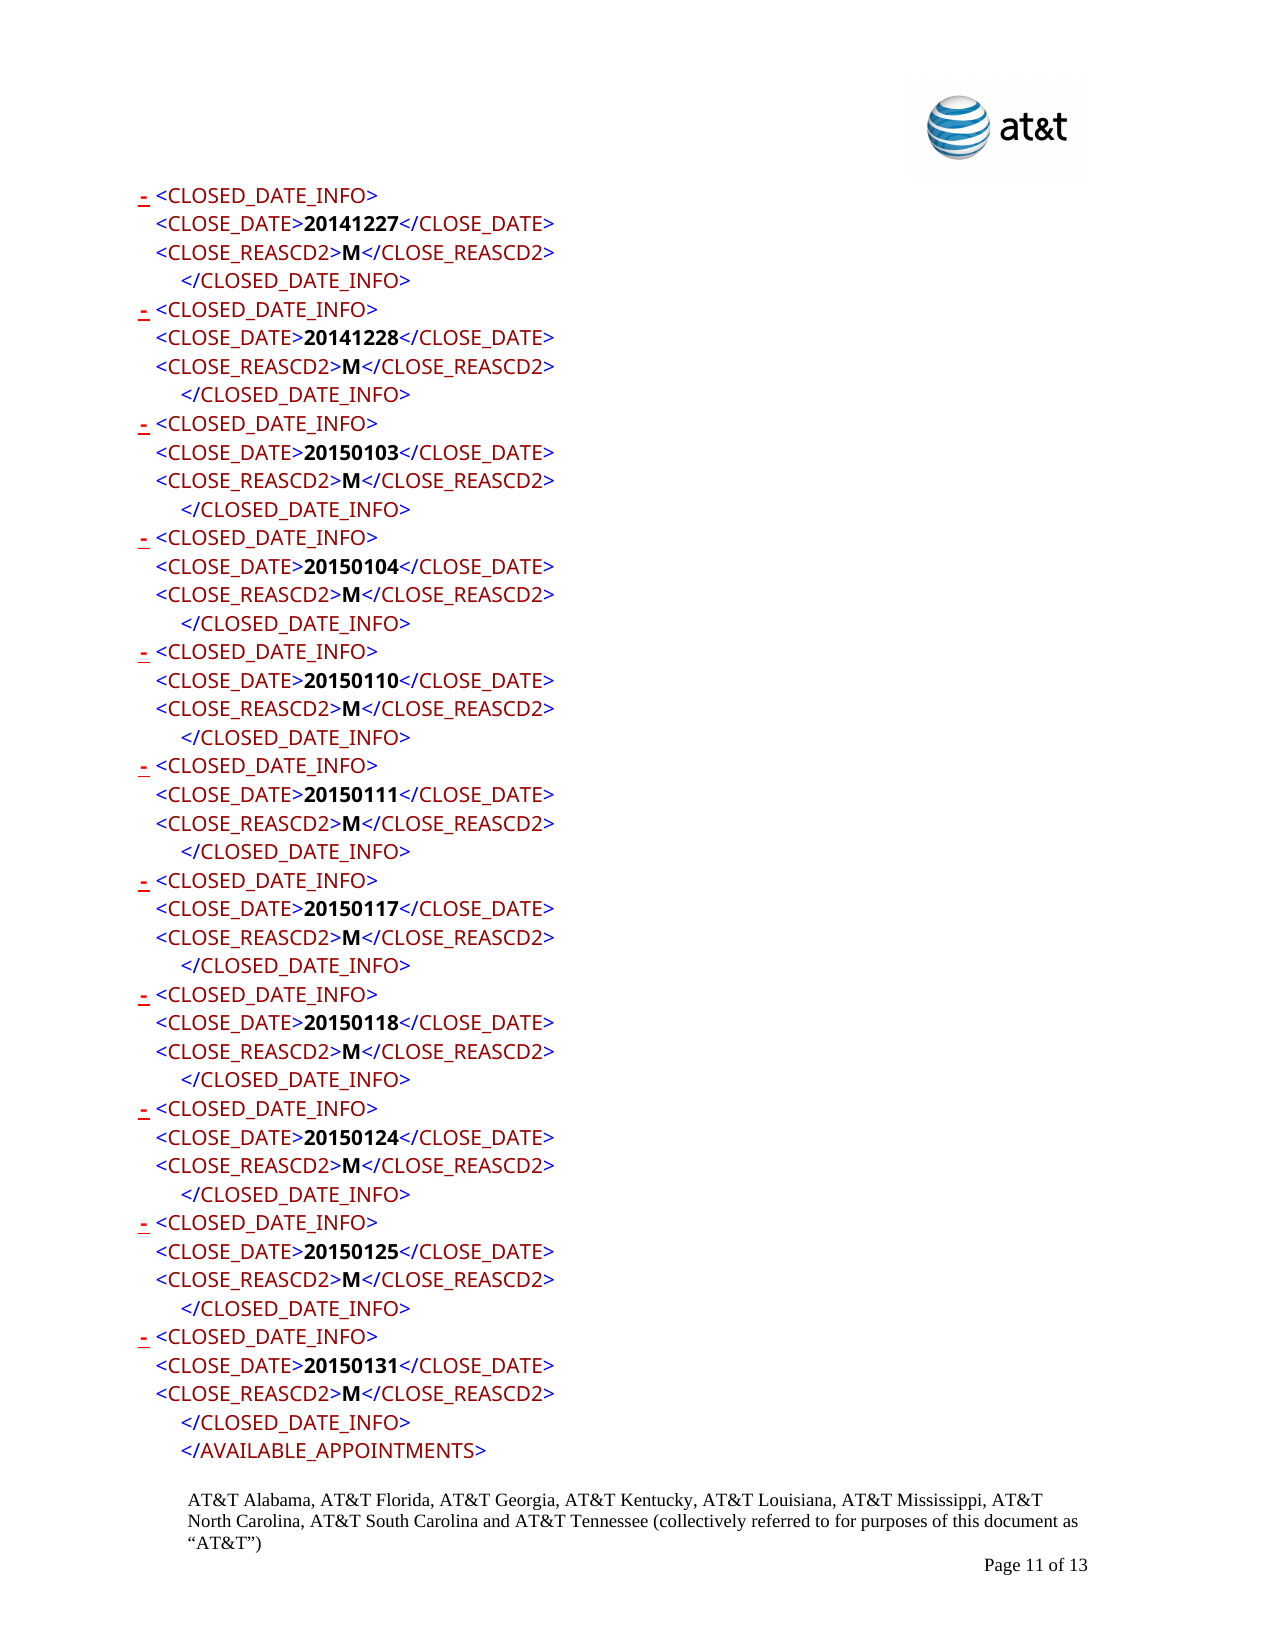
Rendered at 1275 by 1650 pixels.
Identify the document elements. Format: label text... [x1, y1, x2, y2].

text </CLOSED_DATE_INFO> [162, 1180, 1087, 1208]
text <CLOSE_DATE>20150111</CLOSE_DATE> [137, 780, 1087, 809]
text - <CLOSED_DATE_INFO> [137, 866, 1087, 894]
text <CLOSE_DATE>20150104</CLOSE_DATE> [137, 552, 1087, 580]
text - <CLOSED_DATE_INFO> [137, 1208, 1087, 1237]
text <CLOSE_REASCD2>M</CLOSE_REASCD2> [137, 809, 1087, 837]
text <CLOSE_REASCD2>M</CLOSE_REASCD2> [137, 580, 1087, 609]
text <CLOSE_REASCD2>M</CLOSE_REASCD2> [137, 1151, 1087, 1180]
text - <CLOSED_DATE_INFO> [137, 523, 1087, 552]
text <CLOSE_DATE>20141227</CLOSE_DATE> [137, 209, 1087, 238]
text - <CLOSED_DATE_INFO> [137, 181, 1087, 209]
text <CLOSE_REASCD2>M</CLOSE_REASCD2> [137, 238, 1087, 266]
text <CLOSE_DATE>20150118</CLOSE_DATE> [137, 1008, 1087, 1037]
text <CLOSE_DATE>20150117</CLOSE_DATE> [137, 894, 1087, 923]
text <CLOSE_REASCD2>M</CLOSE_REASCD2> [137, 923, 1087, 951]
text </CLOSED_DATE_INFO> [162, 381, 1087, 409]
text <CLOSE_DATE>20150125</CLOSE_DATE> [137, 1237, 1087, 1265]
text </CLOSED_DATE_INFO> [162, 723, 1087, 752]
text - <CLOSED_DATE_INFO> [137, 295, 1087, 323]
text <CLOSE_REASCD2>M</CLOSE_REASCD2> [137, 1037, 1087, 1066]
text </CLOSED_DATE_INFO> [162, 1294, 1087, 1322]
text </CLOSED_DATE_INFO> [162, 495, 1087, 523]
text - <CLOSED_DATE_INFO> [137, 637, 1087, 666]
text </CLOSED_DATE_INFO> [162, 951, 1087, 980]
text <CLOSE_REASCD2>M</CLOSE_REASCD2> [137, 1265, 1087, 1294]
text <CLOSE_DATE>20150103</CLOSE_DATE> [137, 438, 1087, 466]
text </CLOSED_DATE_INFO> [162, 609, 1087, 637]
text </CLOSED_DATE_INFO> [162, 1066, 1087, 1094]
text </AVAILABLE_APPOINTMENTS> [162, 1437, 1087, 1465]
text - <CLOSED_DATE_INFO> [137, 1322, 1087, 1351]
text <CLOSE_REASCD2>M</CLOSE_REASCD2> [137, 352, 1087, 381]
text <CLOSE_DATE>20150124</CLOSE_DATE> [137, 1123, 1087, 1151]
text - <CLOSED_DATE_INFO> [137, 752, 1087, 780]
text </CLOSED_DATE_INFO> [162, 266, 1087, 295]
text <CLOSE_DATE>20150110</CLOSE_DATE> [137, 666, 1087, 694]
picture [906, 74, 1088, 181]
text <CLOSE_REASCD2>M</CLOSE_REASCD2> [137, 694, 1087, 723]
text <CLOSE_REASCD2>M</CLOSE_REASCD2> [137, 1379, 1087, 1408]
text - <CLOSED_DATE_INFO> [137, 1094, 1087, 1123]
text </CLOSED_DATE_INFO> [162, 1408, 1087, 1437]
text </CLOSED_DATE_INFO> [162, 837, 1087, 866]
text - <CLOSED_DATE_INFO> [137, 980, 1087, 1008]
text <CLOSE_REASCD2>M</CLOSE_REASCD2> [137, 466, 1087, 495]
text <CLOSE_DATE>20150131</CLOSE_DATE> [137, 1351, 1087, 1379]
text <CLOSE_DATE>20141228</CLOSE_DATE> [137, 323, 1087, 352]
text - <CLOSED_DATE_INFO> [137, 409, 1087, 438]
